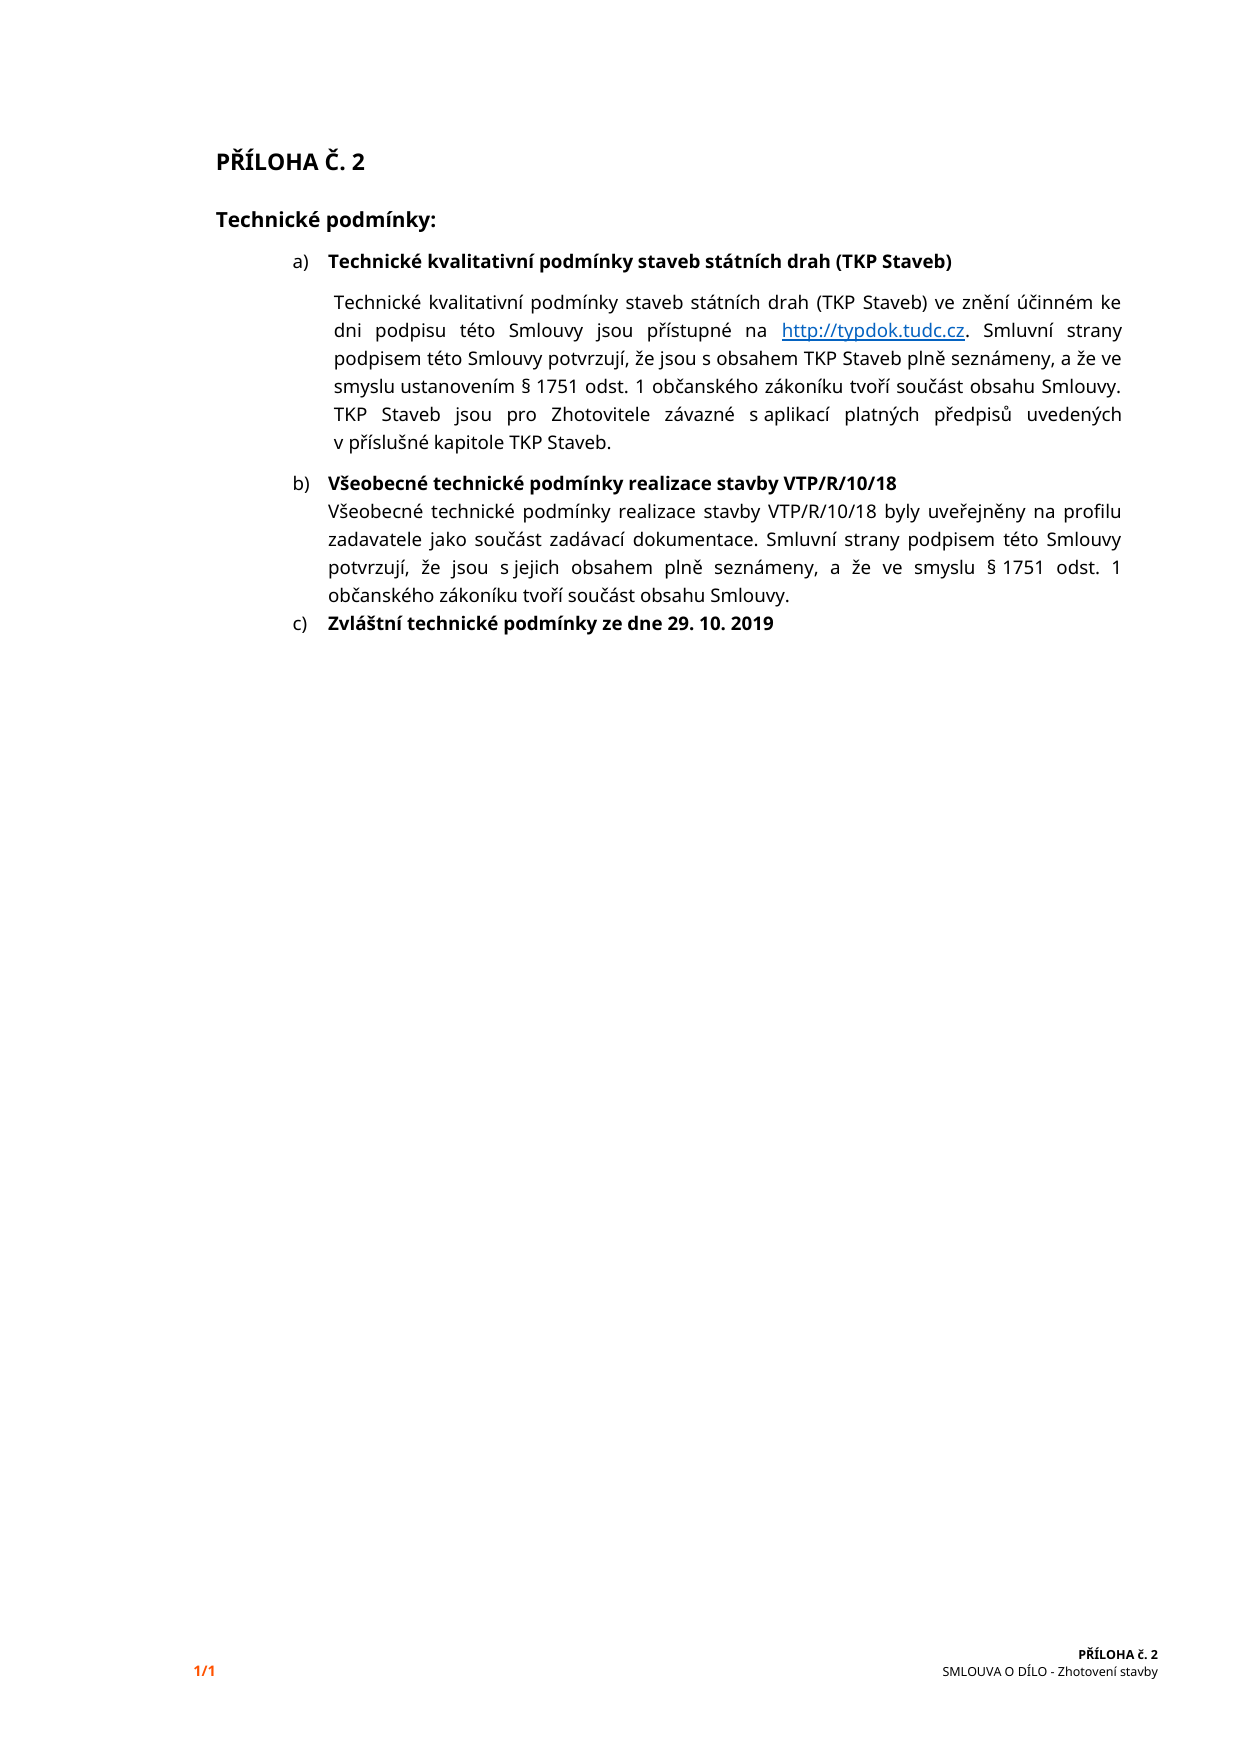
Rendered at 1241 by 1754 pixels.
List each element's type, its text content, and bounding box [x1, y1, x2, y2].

text Technické podmínky: [216, 205, 1122, 233]
text Příloha č. 2 [216, 146, 1122, 177]
list Zvláštní technické podmínky ze dne 29. 10. 2019 [292, 610, 1122, 636]
list Technické kvalitativní podmínky staveb státních drah (TKP Staveb) [292, 249, 1122, 274]
list Všeobecné technické podmínky realizace stavby VTP/R/10/18 [292, 470, 1122, 495]
text Technické kvalitativní podmínky staveb státních drah (TKP Staveb) ve znění účinném ke dni podpisu této Smlouvy jsou přístupné na http://typdok.tudc.cz. Smluvní strany podpisem této Smlouvy potvrzují, že jsou s obsahem TKP Staveb plně seznámeny, a že ve smyslu ustanovením § 1751 odst. 1 občanského zákoníku tvoří součást obsahu Smlouvy. TKP Staveb jsou pro Zhotovitele závazné s aplikací platných předpisů uvedených v příslušné kapitole TKP Staveb. [334, 289, 1122, 455]
list Všeobecné technické podmínky realizace stavby VTP/R/10/18 byly uveřejněny na profilu zadavatele jako součást zadávací dokumentace. Smluvní strany podpisem této Smlouvy potvrzují, že jsou s jejich obsahem plně seznámeny, a že ve smyslu § 1751 odst. 1 občanského zákoníku tvoří součást obsahu Smlouvy. [328, 498, 1122, 607]
